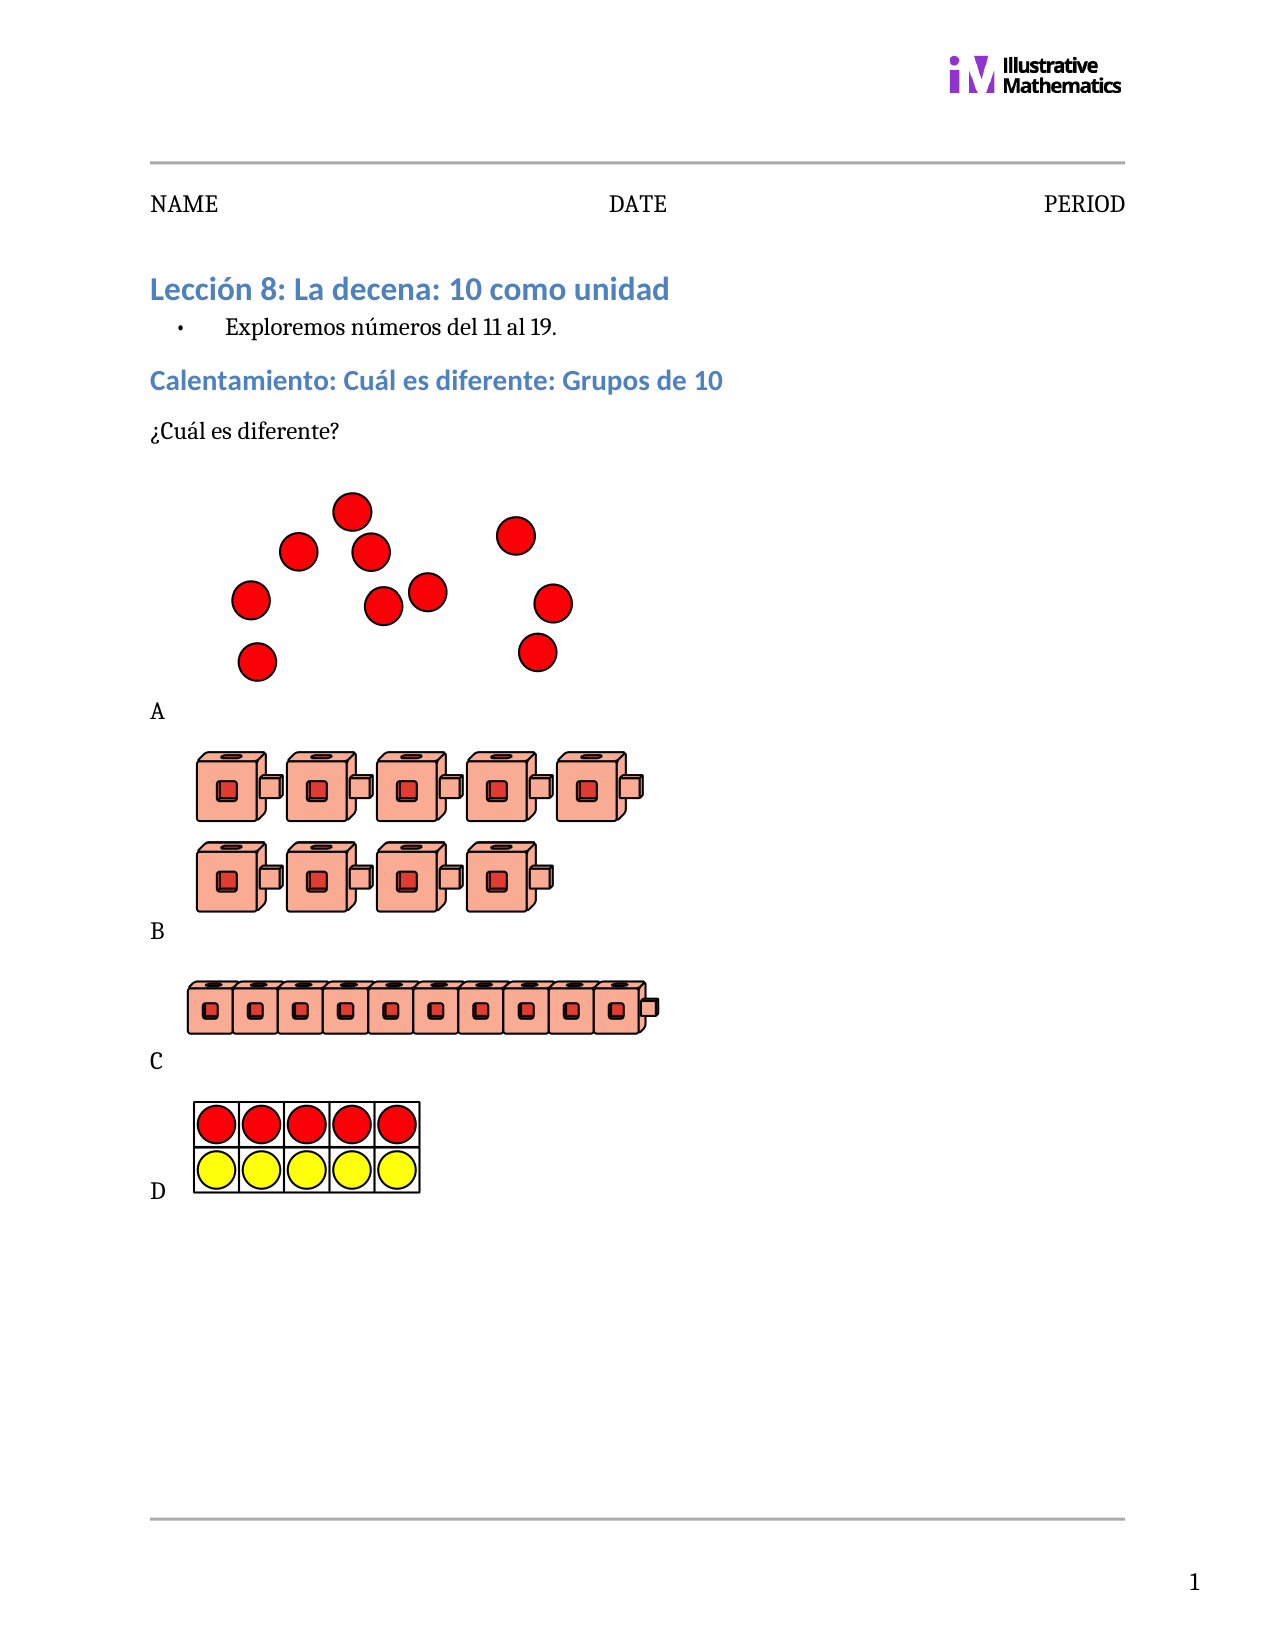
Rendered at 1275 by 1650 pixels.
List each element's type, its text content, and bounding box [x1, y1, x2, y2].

subtitle Lección 8: La decena: 10 como unidad [150, 268, 1125, 309]
picture [183, 744, 671, 940]
picture [949, 55, 1121, 93]
text ¿Cuál es diferente? [150, 417, 1125, 446]
picture [183, 464, 672, 720]
picture [184, 1094, 429, 1200]
subtitle Calentamiento: Cuál es diferente: Grupos de 10 [150, 362, 1125, 398]
picture [181, 964, 670, 1070]
text D [150, 1094, 1125, 1206]
list Exploremos números del 11 al 19. [175, 313, 1125, 342]
